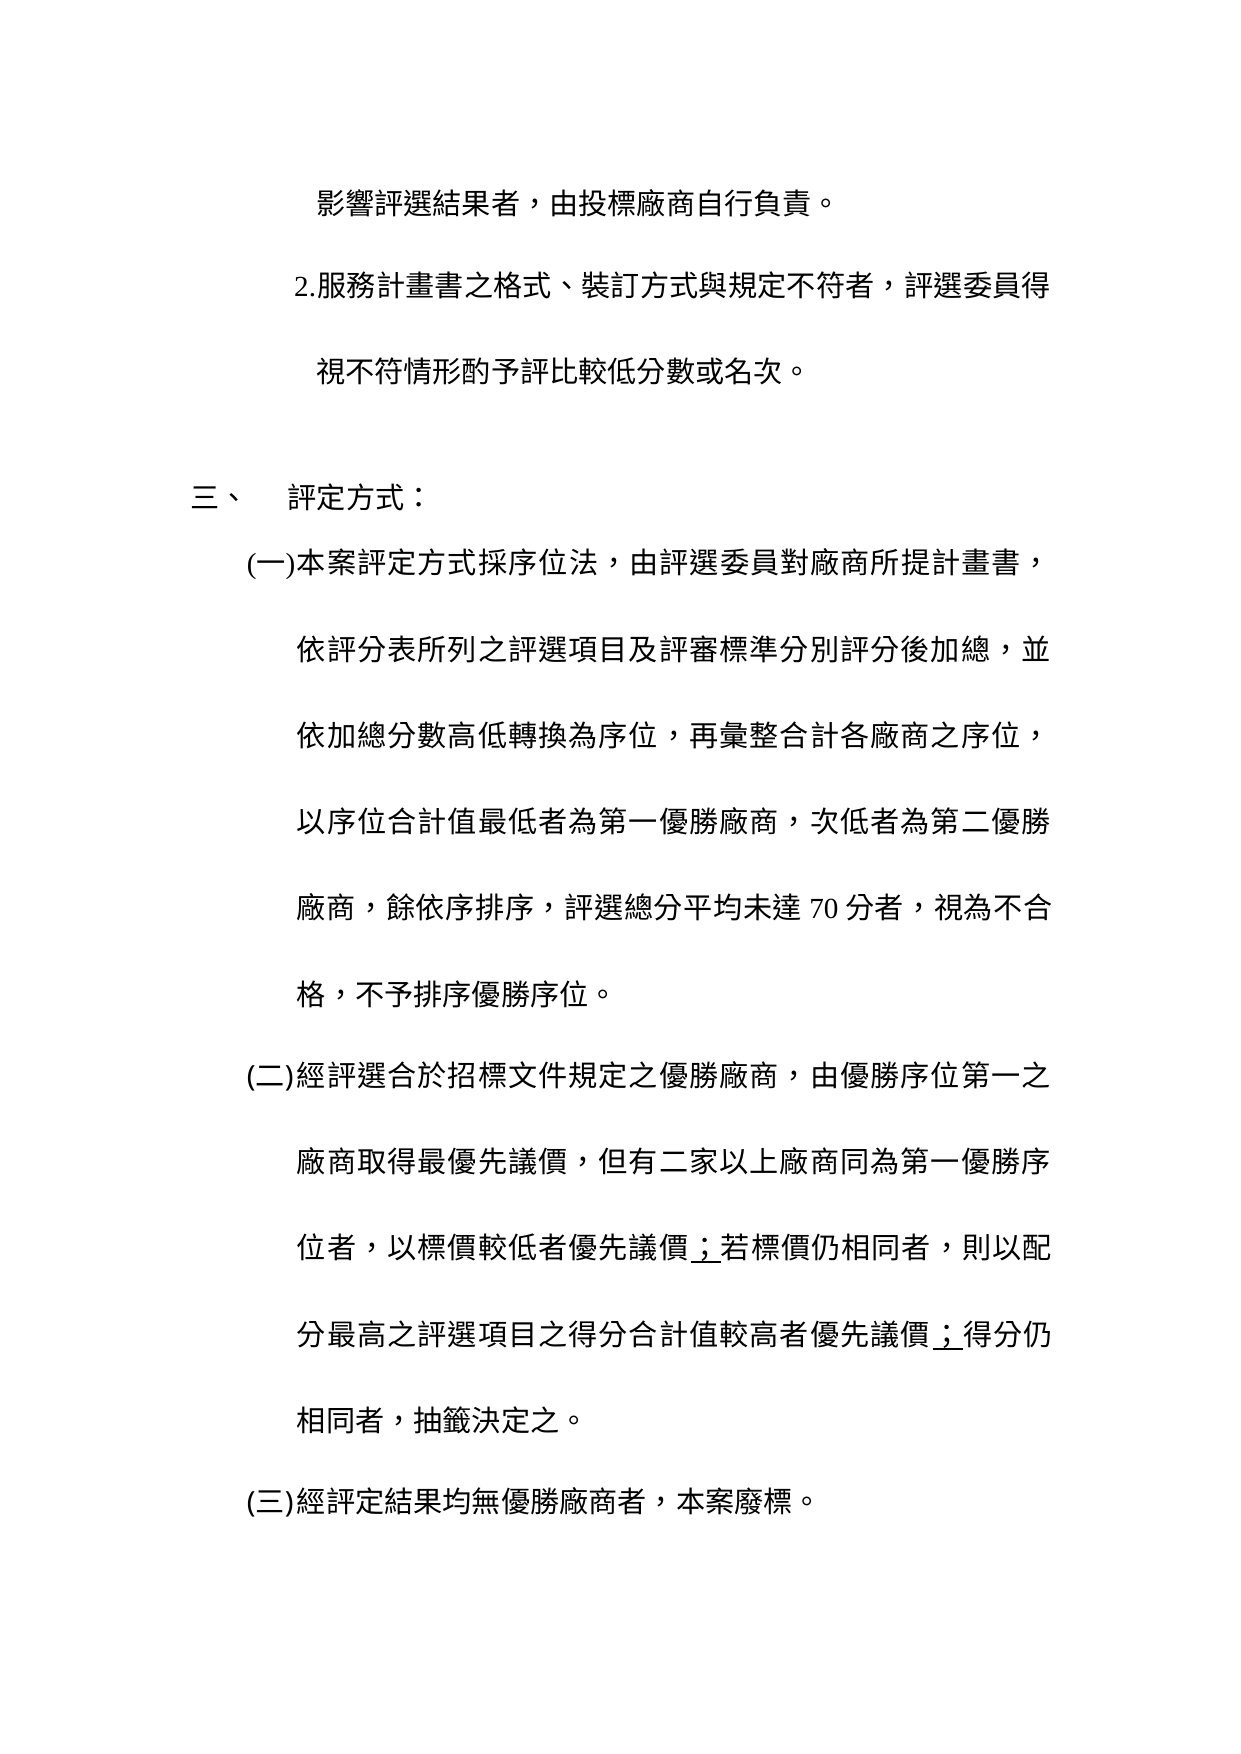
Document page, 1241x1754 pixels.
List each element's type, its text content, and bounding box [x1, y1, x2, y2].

list 評定方式： [190, 442, 1053, 517]
list 經評選合於招標文件規定之優勝廠商，由優勝序位第一之廠商取得最優先議價，但有二家以上廠商同為第一優勝序位者，以標價較低者優先議價；若標價仍相同者，則以配分最高之評選項目之得分合計值較高者優先議價；得分仍相同者，抽籤決定之。 [247, 1036, 1053, 1456]
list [294, 164, 1053, 239]
list 本案評定方式採序位法，由評選委員對廠商所提計畫書，依評分表所列之評選項目及評審標準分別評分後加總，並依加總分數高低轉換為序位，再彙整合計各廠商之序位，以序位合計值最低者為第一優勝廠商，次低者為第二優勝廠商，餘依序排序，評選總分平均未達70分者，視為不合格，不予排序優勝序位。 [247, 524, 1053, 1030]
list 經評定結果均無優勝廠商者，本案廢標。 [247, 1462, 1053, 1537]
list 服務計畫書之格式、裝訂方式與規定不符者，評選委員得視不符情形酌予評比較低分數或名次。 [294, 246, 1053, 407]
